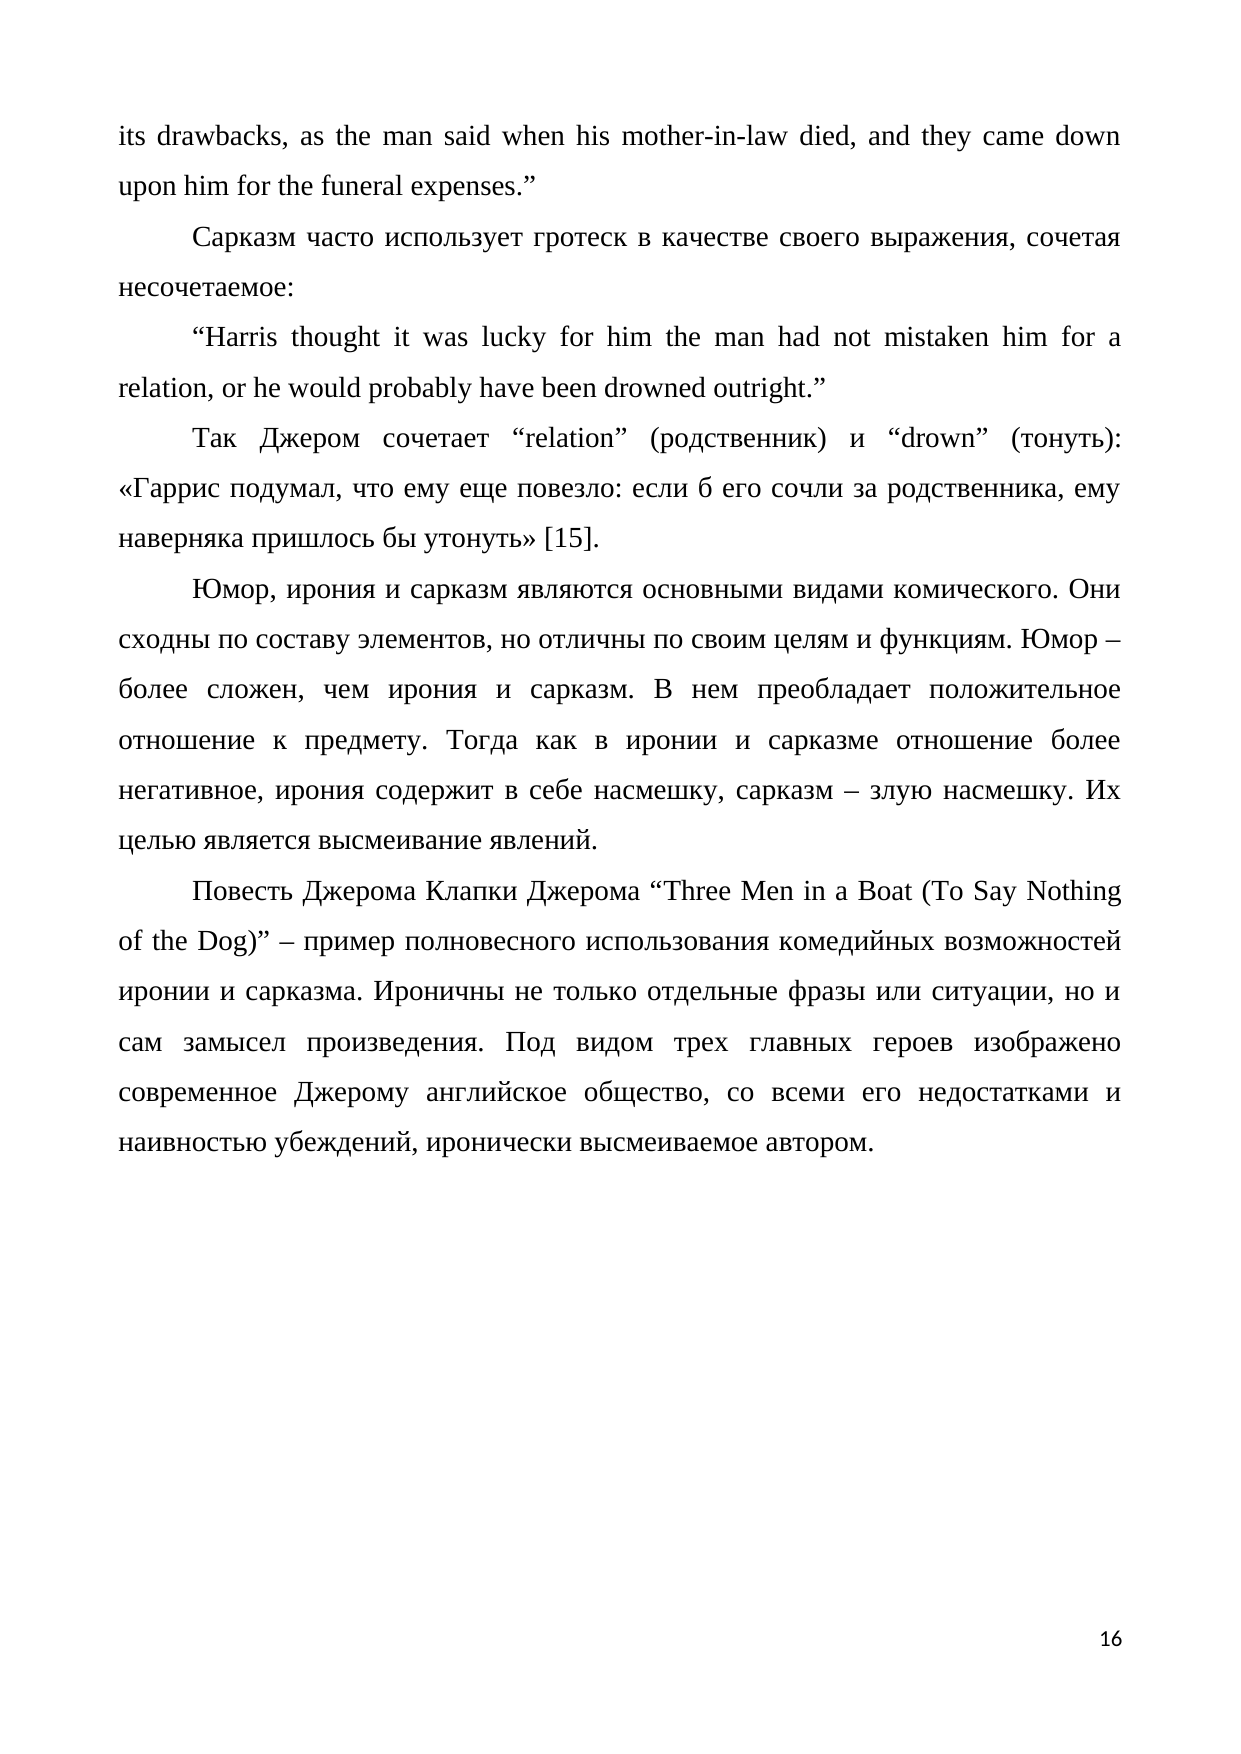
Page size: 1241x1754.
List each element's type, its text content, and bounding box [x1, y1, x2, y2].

text “Harris thought it was lucky for him the man had not mistaken him for a relation, or he would probably have been drowned outright.” [118, 319, 1122, 403]
text Сарказм часто использует гротеск в качестве своего выражения, сочетая несочетаемое: [118, 219, 1122, 303]
text Юмор, ирония и сарказм являются основными видами комического. Они сходны по составу элементов, но отличны по своим целям и функциям. Юмор – более сложен, чем ирония и сарказм. В нем преобладает положительное отношение к предмету. Тогда как в иронии и сарказме отношение более негативное, ирония содержит в себе насмешку, сарказм – злую насмешку. Их целью является высмеивание явлений. [118, 571, 1122, 856]
text Повесть Джерома Клапки Джерома “Three Men in a Boat (To Say Nothing of the Dog)” – пример полновесного использования комедийных возможностей иронии и сарказма. Ироничны не только отдельные фразы или ситуации, но и сам замысел произведения. Под видом трех главных героев изображено современное Джерому английское общество, со всеми его недостатками и наивностью убеждений, иронически высмеиваемое автором. [118, 873, 1122, 1158]
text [118, 118, 1122, 202]
text Так Джером сочетает “relation” (родственник) и “drown” (тонуть): «Гаррис подумал, что ему еще повезло: если б его сочли за родственника, ему наверняка пришлось бы утонуть» [15]. [118, 420, 1122, 554]
